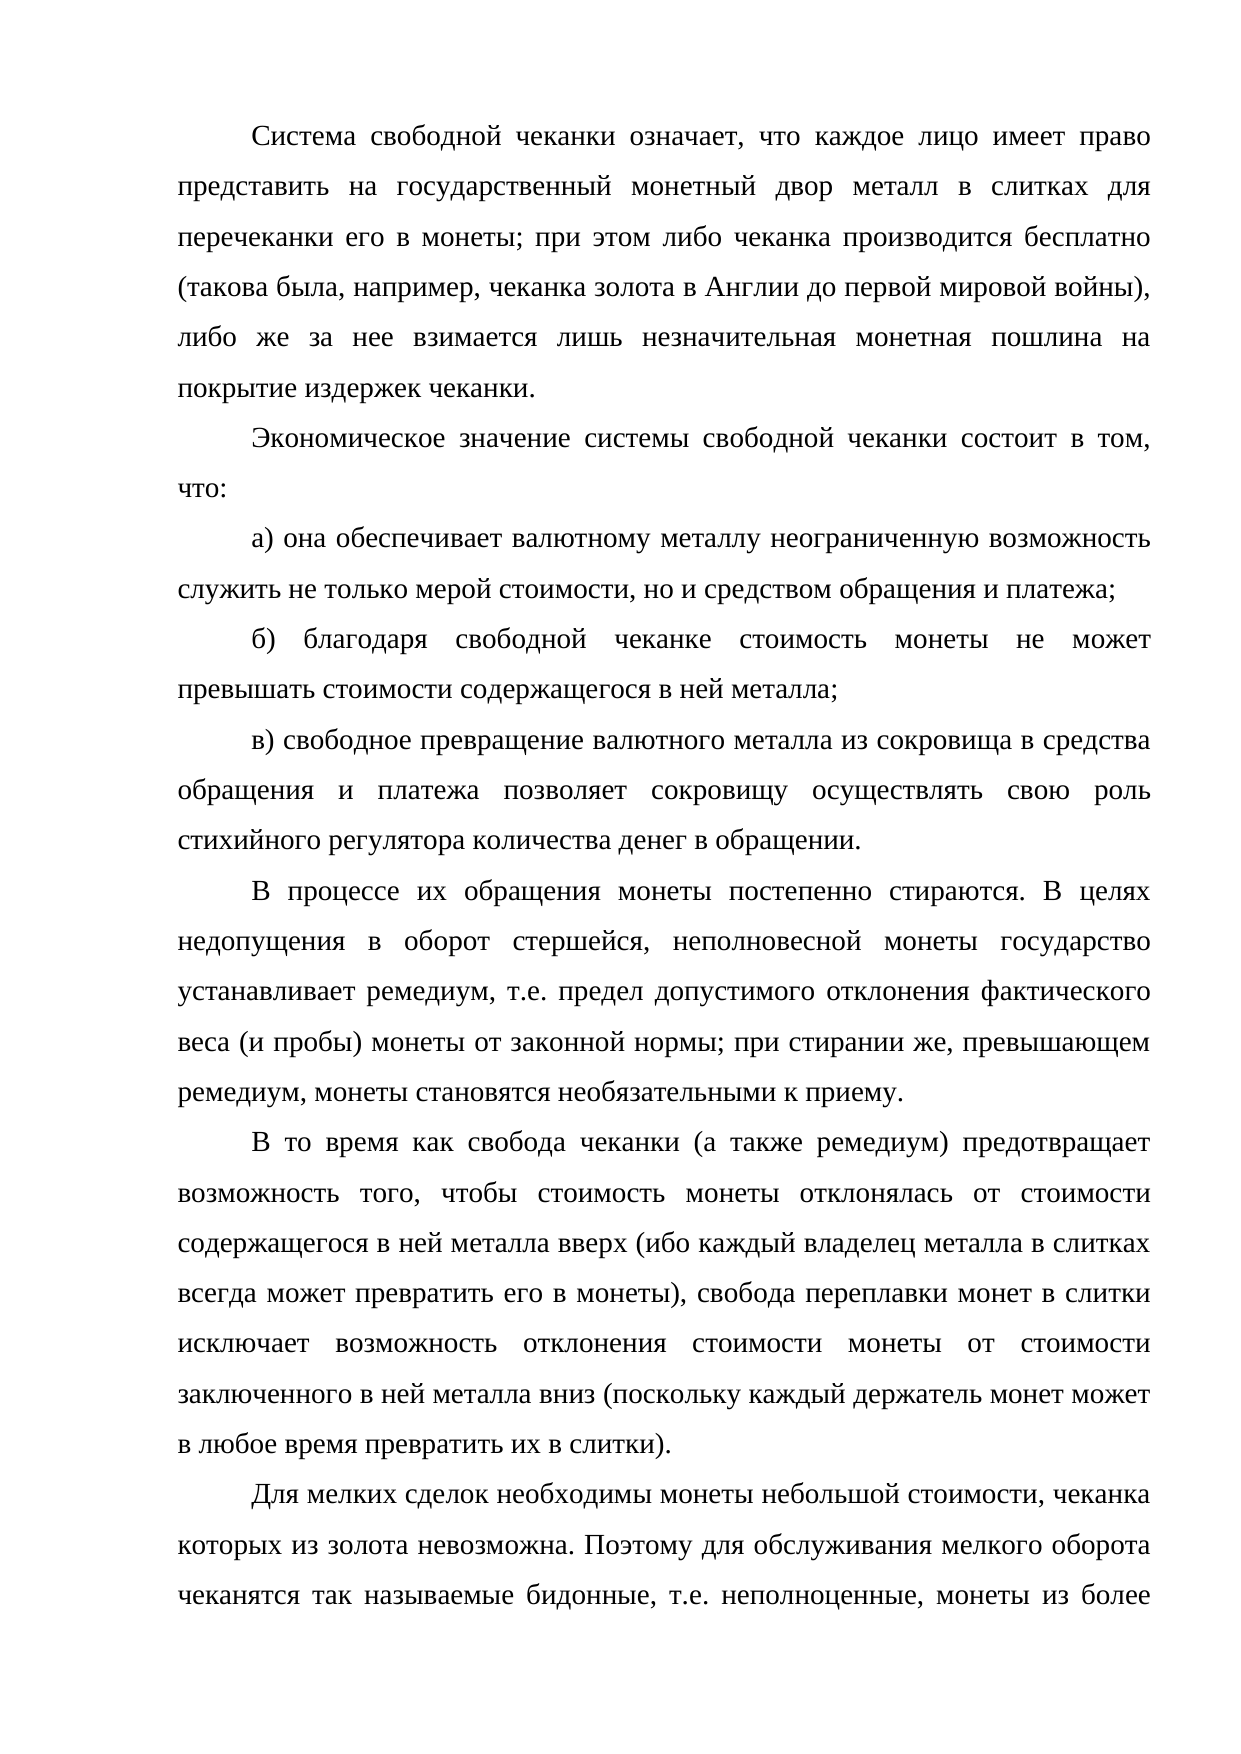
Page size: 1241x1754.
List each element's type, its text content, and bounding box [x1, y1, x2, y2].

text Система свободной чеканки означает, что каждое лицо имеет право представить на государственный монетный двор металл в слитках для перечеканки его в монеты; при этом либо чеканка производится бесплатно (такова была, например, чеканка золота в Англии до первой мировой войны), либо же за нее взимается лишь незначительная монетная пошлина на покрытие издержек чеканки. [177, 118, 1152, 403]
text В то время как свобода чеканки (а также ремедиум) предотвращает возможность того, чтобы стоимость монеты отклонялась от стоимости содержащегося в ней металла вверх (ибо каждый владелец металла в слитках всегда может превратить его в монеты), свобода переплавки монет в слитки исключает возможность отклонения стоимости монеты от стоимости заключенного в ней металла вниз (поскольку каждый держатель монет может в любое время превратить их в слитки). [177, 1124, 1152, 1460]
text Экономическое значение системы свободной чеканки состоит в том, что: [177, 420, 1152, 504]
text В процессе их обращения монеты постепенно стираются. В целях недопущения в оборот стершейся, неполновесной монеты государство устанавливает ремедиум, т.е. предел допустимого отклонения фактического веса (и пробы) монеты от законной нормы; при стирании же, превышающем ремедиум, монеты становятся необязательными к приему. [177, 873, 1152, 1108]
text а) она обеспечивает валютному металлу неограниченную возможность служить не только мерой стоимости, но и средством обращения и платежа; [177, 521, 1152, 604]
text б) благодаря свободной чеканке стоимость монеты не может превышать стоимости содержащегося в ней металла; [177, 621, 1152, 705]
text в) свободное превращение валютного металла из сокровища в средства обращения и платежа позволяет сокровищу осуществлять свою роль стихийного регулятора количества денег в обращении. [177, 722, 1152, 856]
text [177, 1477, 1152, 1611]
